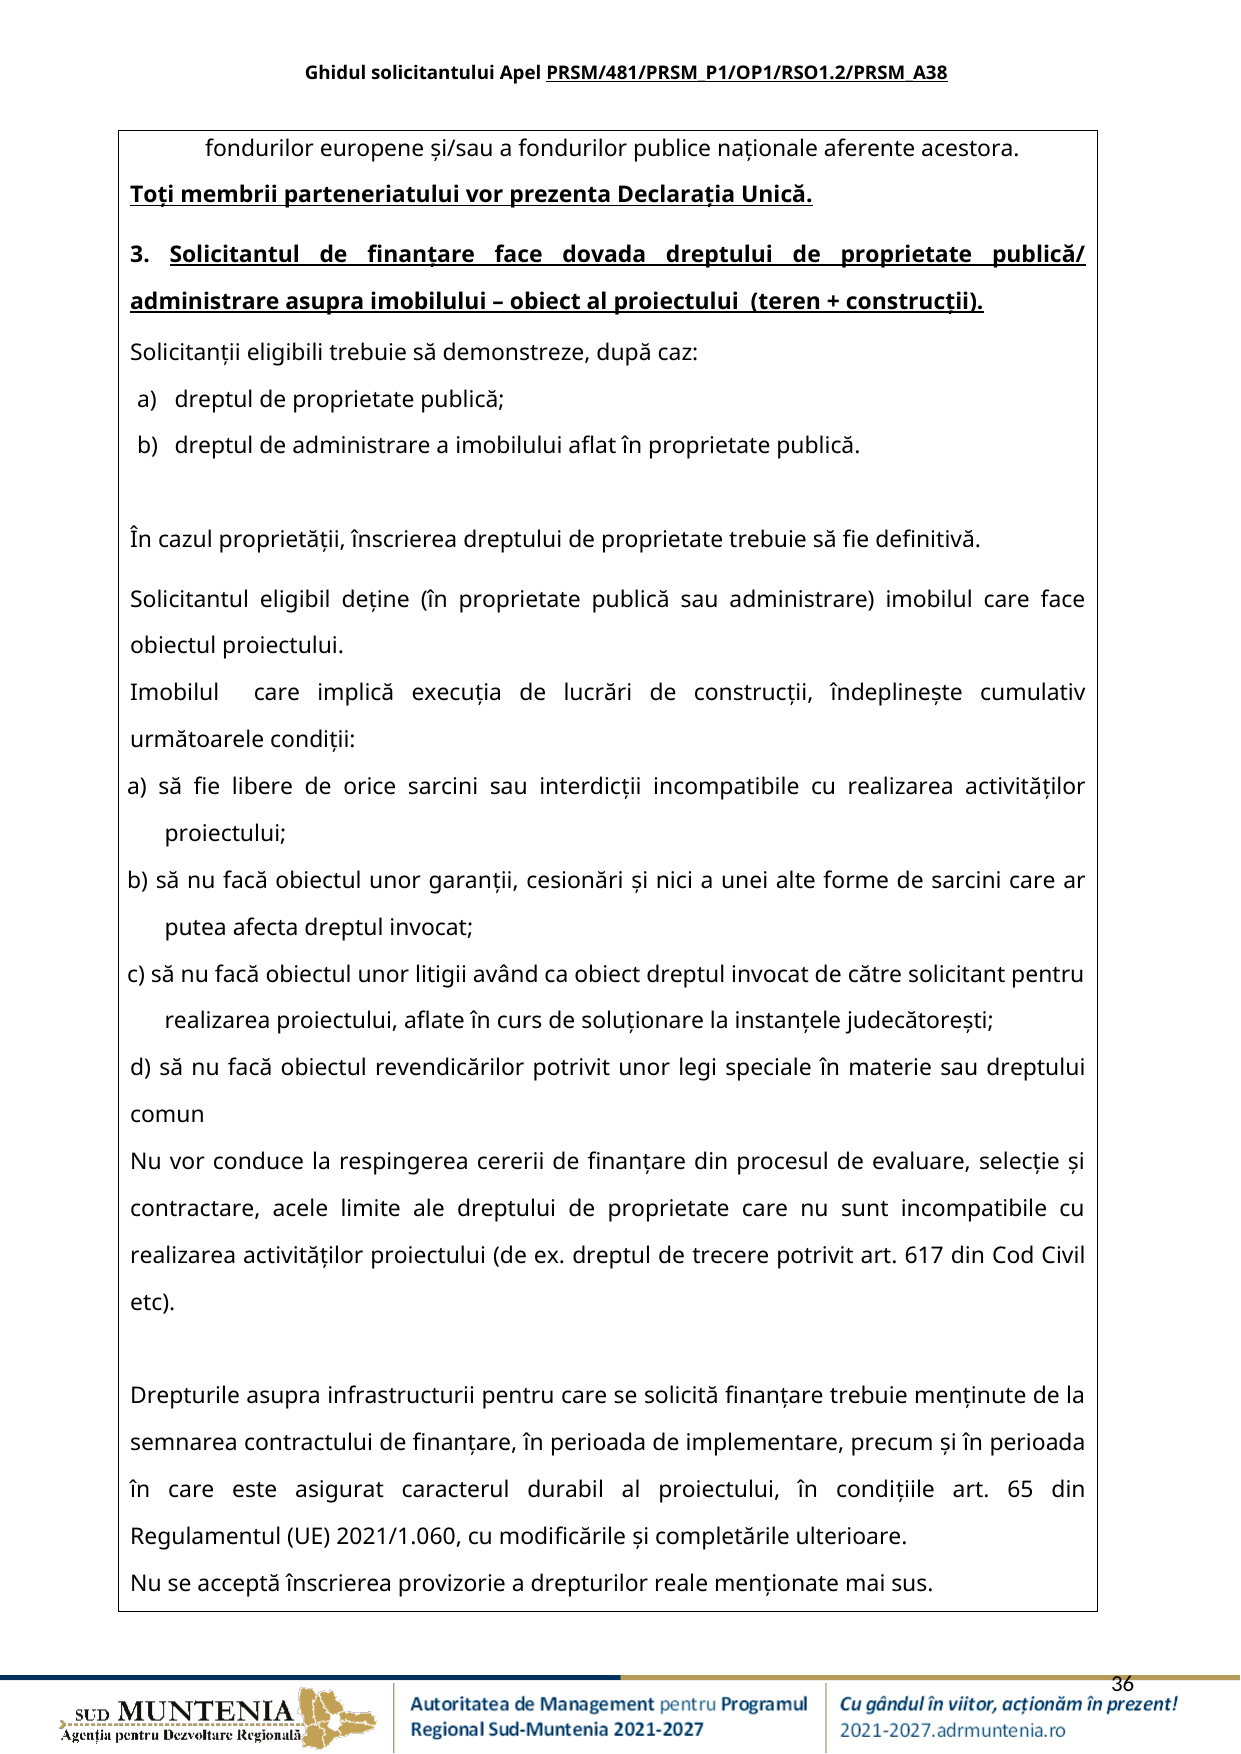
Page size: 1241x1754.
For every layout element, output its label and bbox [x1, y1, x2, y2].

picture [0, 1675, 1241, 1754]
table_header [119, 131, 1097, 1611]
